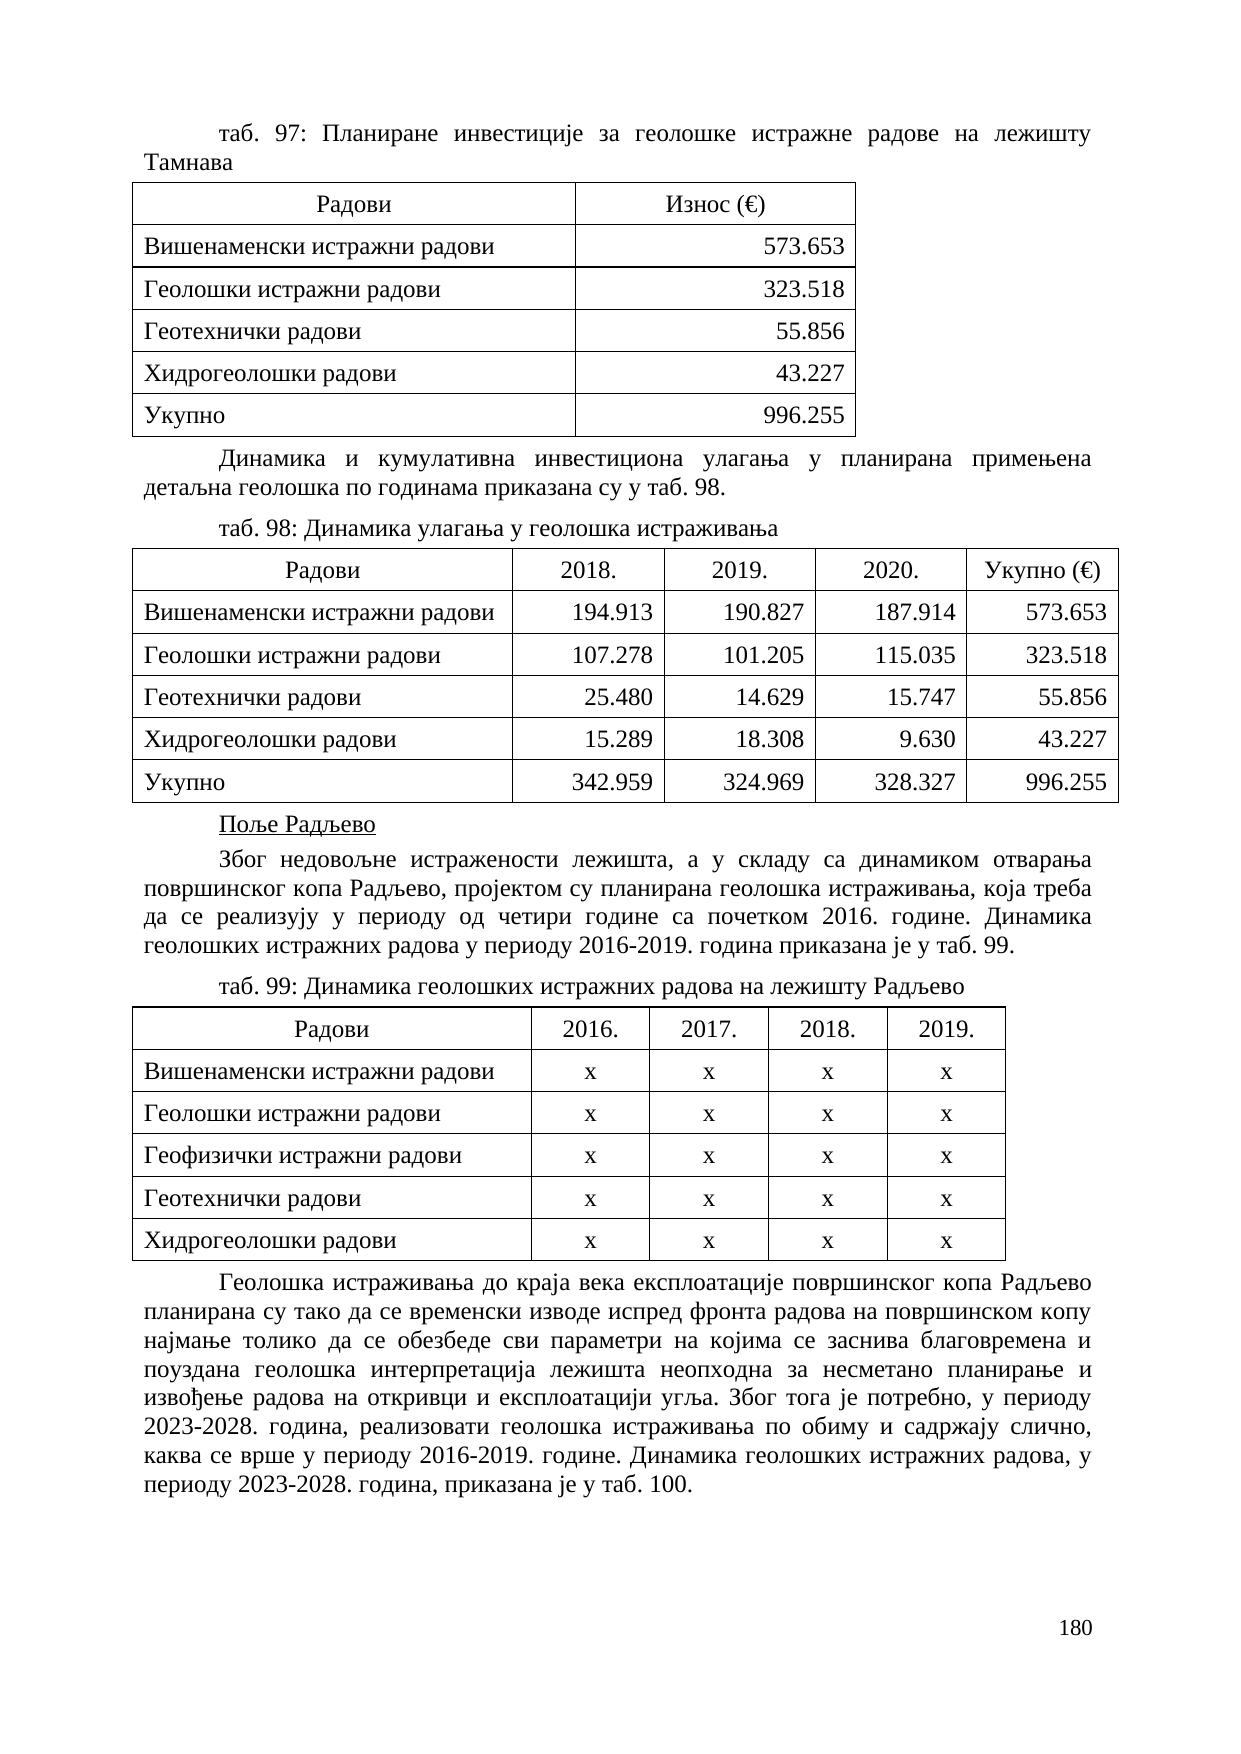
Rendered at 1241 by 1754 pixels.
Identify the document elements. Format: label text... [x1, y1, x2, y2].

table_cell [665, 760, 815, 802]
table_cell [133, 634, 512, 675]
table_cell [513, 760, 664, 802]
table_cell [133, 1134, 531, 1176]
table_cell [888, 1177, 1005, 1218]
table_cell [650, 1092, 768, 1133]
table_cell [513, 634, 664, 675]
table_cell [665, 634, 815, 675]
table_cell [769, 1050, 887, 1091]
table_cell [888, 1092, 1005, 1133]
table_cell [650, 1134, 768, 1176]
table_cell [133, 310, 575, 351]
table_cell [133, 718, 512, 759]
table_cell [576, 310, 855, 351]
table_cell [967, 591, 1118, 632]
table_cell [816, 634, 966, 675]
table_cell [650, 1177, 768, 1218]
text Динамика и кумулативна инвестициона улагања у планирана примењена детаљна геолошка по годинама приказана су у таб. 98. [143, 443, 1092, 500]
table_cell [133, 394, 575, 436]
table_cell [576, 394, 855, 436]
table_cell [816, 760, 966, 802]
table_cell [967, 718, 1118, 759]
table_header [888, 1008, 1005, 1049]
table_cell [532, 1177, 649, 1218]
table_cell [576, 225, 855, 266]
text Због недовољне истражености лежишта, а у складу са динамиком отварања површинског копа Радљево, пројектом су планирана геолошка истраживања, која треба да се реализују у периоду од четири године са почетком 2016. године. Динамика геолошких истражних радова у периоду 2016-2019. година приказана је у таб. 99. [143, 844, 1092, 959]
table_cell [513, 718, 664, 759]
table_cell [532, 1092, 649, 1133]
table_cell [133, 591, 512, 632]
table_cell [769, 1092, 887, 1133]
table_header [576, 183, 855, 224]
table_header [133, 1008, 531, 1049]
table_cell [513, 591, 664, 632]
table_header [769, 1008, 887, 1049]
text Поље Радљево [143, 809, 1092, 838]
text таб. 97: Планиране инвестиције за геолошке истражне радове на лежишту Тамнава [143, 118, 1092, 176]
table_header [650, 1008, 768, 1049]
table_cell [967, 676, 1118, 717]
text таб. 98: Динамика улагања у геолошка истраживања [143, 513, 1092, 542]
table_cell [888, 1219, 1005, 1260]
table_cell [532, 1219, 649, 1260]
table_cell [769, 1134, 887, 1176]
text Геолошка истраживања до краја века експлоатације површинског копа Радљево планирана су тако да се временски изводе испред фронта радова на површинском копу најмање толико да се обезбеде сви параметри на којима се заснива благовремена и поуздана геолошка интерпретација лежишта неопходна за несметано планирање и извођење радова на откривци и експлоатацији угља. Због тога је потребно, у периоду 2023-2028. година, реализовати геолошка истраживања по обиму и садржају слично, каква се врше у периоду 2016-2019. године. Динамика геолошких истражних радова, у периоду 2023-2028. година, приказана је у таб. 100. [143, 1267, 1092, 1497]
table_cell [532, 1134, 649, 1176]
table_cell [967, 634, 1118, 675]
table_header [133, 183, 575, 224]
text таб. 99: Динамика геолошких истражних радова на лежишту Радљево [143, 971, 1092, 1000]
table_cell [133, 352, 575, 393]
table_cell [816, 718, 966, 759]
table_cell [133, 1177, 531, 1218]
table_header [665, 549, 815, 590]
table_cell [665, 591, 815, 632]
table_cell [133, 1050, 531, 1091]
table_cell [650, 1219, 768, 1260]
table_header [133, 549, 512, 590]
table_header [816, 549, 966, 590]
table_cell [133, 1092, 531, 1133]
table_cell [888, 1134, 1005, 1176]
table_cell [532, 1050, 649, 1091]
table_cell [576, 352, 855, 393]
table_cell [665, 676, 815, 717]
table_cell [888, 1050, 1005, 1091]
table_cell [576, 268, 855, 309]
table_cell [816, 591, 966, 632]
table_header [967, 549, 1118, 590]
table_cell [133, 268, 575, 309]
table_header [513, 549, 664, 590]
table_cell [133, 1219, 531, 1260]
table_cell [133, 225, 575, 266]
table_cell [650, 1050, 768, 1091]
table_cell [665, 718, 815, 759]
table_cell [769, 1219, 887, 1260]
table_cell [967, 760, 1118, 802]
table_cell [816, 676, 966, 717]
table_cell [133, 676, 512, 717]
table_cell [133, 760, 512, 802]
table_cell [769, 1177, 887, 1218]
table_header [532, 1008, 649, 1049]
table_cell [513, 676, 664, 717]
